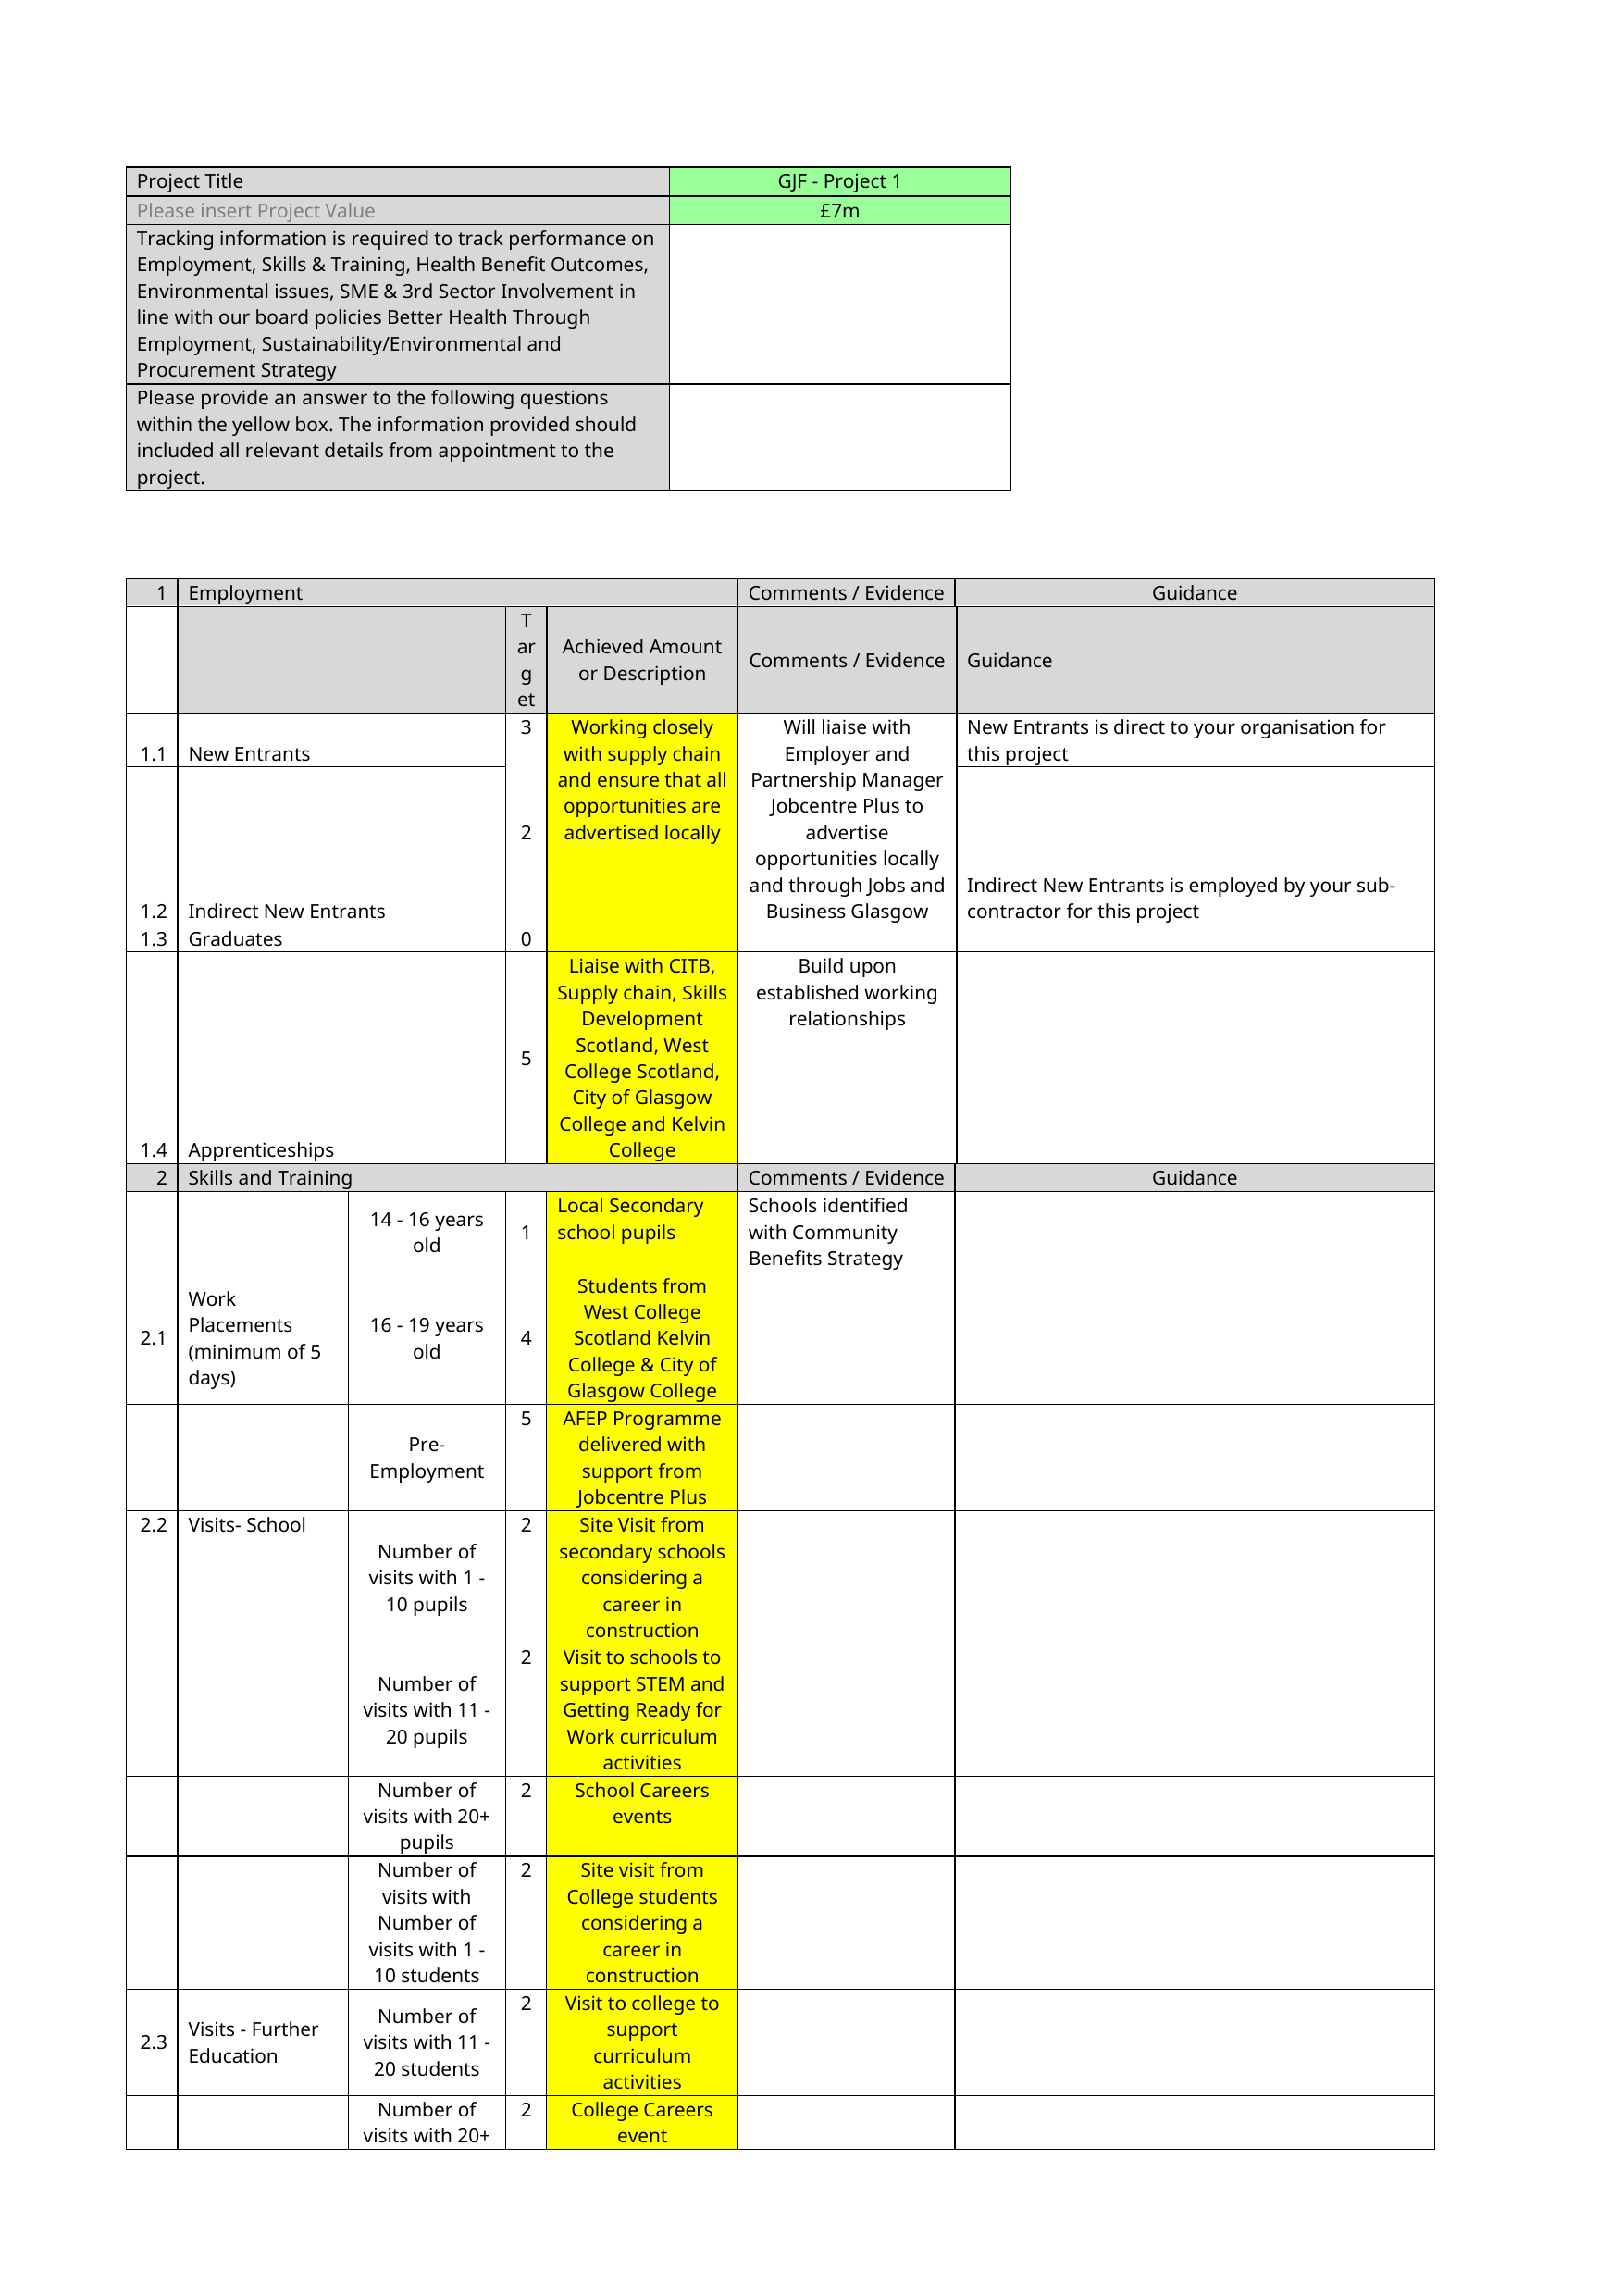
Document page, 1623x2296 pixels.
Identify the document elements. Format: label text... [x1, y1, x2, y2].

table_cell 2 [506, 1644, 546, 1776]
table_cell [127, 607, 177, 713]
table_cell New Entrants [179, 714, 505, 766]
table_cell Comments / Evidence [738, 607, 956, 713]
table_cell 2 [506, 1777, 546, 1855]
table_cell Site visit from College students considering a career in construction [547, 1857, 737, 1989]
table_cell 14 - 16 years old [349, 1192, 505, 1272]
table_cell [738, 1777, 954, 1855]
table_cell 16 - 19 years old [349, 1272, 505, 1404]
table_cell [956, 1405, 1434, 1510]
table_cell Visit to college to support curriculum activities [547, 1990, 737, 2095]
table_cell 2 [506, 1990, 546, 2095]
table_cell Comments / Evidence [738, 1164, 954, 1191]
table_cell 0 [506, 925, 546, 951]
table_cell Achieved Amount or Description [548, 607, 737, 713]
table_cell [958, 952, 1434, 1163]
table_cell Visit to schools to support STEM and Getting Ready for Work curriculum activities [547, 1644, 737, 1776]
table_cell [179, 1405, 348, 1510]
table_cell 1.2 [127, 767, 177, 925]
table_cell [958, 925, 1434, 951]
table_cell Please insert Project Value [127, 197, 669, 224]
table_cell [127, 1777, 177, 1855]
table_cell Apprenticeships [179, 952, 505, 1163]
table_cell Local Secondary school pupils [547, 1192, 737, 1272]
table_cell Pre-Employment [349, 1405, 505, 1510]
table_cell [127, 1857, 177, 1989]
table_cell [956, 1777, 1434, 1855]
table_header GJF - Project 1 [670, 168, 1010, 195]
table_cell New Entrants is direct to your organisation for this project [958, 714, 1434, 766]
table_cell [956, 1857, 1434, 1989]
table_cell 1.4 [127, 952, 177, 1163]
table_cell [956, 2096, 1434, 2149]
table_cell Please provide an answer to the following questions within the yellow box. The information provided should included all relevant details from appointment to the project. [127, 385, 669, 490]
table_cell Schools identified with Community Benefits Strategy [738, 1192, 954, 1272]
table_cell [127, 1192, 177, 1272]
table_cell 2 [506, 2096, 546, 2149]
table_cell Visits- School [179, 1511, 348, 1644]
table_cell Number of visits with 1 - 10 pupils [349, 1511, 505, 1644]
table_cell Site Visit from secondary schools considering a career in construction [547, 1511, 737, 1644]
table_cell [738, 1990, 954, 2095]
table_cell [956, 1511, 1434, 1644]
table_cell [670, 224, 1010, 383]
table_cell 2 [506, 1857, 546, 1989]
table_cell [738, 1405, 954, 1510]
table_cell Liaise with CITB, Supply chain, Skills Development Scotland, West College Scotland, City of Glasgow College and Kelvin College [548, 952, 737, 1163]
table_cell [179, 1777, 348, 1855]
table_cell [127, 1405, 177, 1510]
table_cell Guidance [956, 1164, 1434, 1191]
table_cell £7m [670, 195, 1010, 224]
table_header 1 [127, 579, 177, 605]
table_header Employment [179, 579, 737, 605]
table_cell [738, 925, 956, 951]
table_cell 2 [506, 1511, 546, 1644]
table_cell [738, 1644, 954, 1776]
table_cell Work Placements (minimum of 5 days) [179, 1272, 348, 1404]
table_cell [127, 2096, 177, 2149]
table_cell [956, 1192, 1434, 1272]
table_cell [349, 2096, 505, 2149]
table_cell [738, 1272, 954, 1404]
table_cell 2.1 [127, 1272, 177, 1404]
table_cell Skills and Training [179, 1164, 737, 1191]
table_cell 2 [127, 1164, 177, 1191]
table_cell Students from West College Scotland Kelvin College & City of Glasgow College [547, 1272, 737, 1404]
table_header Project Title [127, 168, 669, 195]
table_cell 5 [506, 952, 546, 1163]
table_cell [738, 1857, 954, 1989]
table_cell [179, 1857, 348, 1989]
table_cell [179, 1192, 348, 1272]
table_cell Number of visits with Number of visits with 1 - 10 students [349, 1857, 505, 1989]
table_cell Number of visits with 11 - 20 students [349, 1990, 505, 2095]
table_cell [547, 2096, 737, 2149]
table_header Guidance [956, 579, 1434, 605]
table_cell 5 [506, 1405, 546, 1510]
table_cell [956, 1990, 1434, 2095]
table_cell [179, 1644, 348, 1776]
table_cell Graduates [179, 925, 505, 951]
table_cell Guidance [958, 607, 1434, 713]
table_cell 1.3 [127, 925, 177, 951]
table_cell School Careers events [547, 1777, 737, 1855]
table_cell AFEP Programme delivered with support from Jobcentre Plus [547, 1405, 737, 1510]
table_cell Target [506, 607, 546, 713]
table_cell 3 2 [506, 714, 546, 925]
table_cell [548, 925, 737, 951]
table_cell 2.2 [127, 1511, 177, 1644]
table_cell [670, 383, 1010, 490]
table_cell [179, 2096, 348, 2149]
table_cell Tracking information is required to track performance on Employment, Skills & Training, Health Benefit Outcomes, Environmental issues, SME & 3rd Sector Involvement in line with our board policies Better Health Through Employment, Sustainability/Environmental and Procurement Strategy [127, 225, 669, 383]
table_cell Working closely with supply chain and ensure that all opportunities are advertised locally [548, 714, 737, 925]
table_header Comments / Evidence [738, 579, 954, 605]
table_cell Build upon established working relationships [738, 952, 956, 1163]
table_cell [738, 2096, 954, 2149]
table_cell 4 [506, 1272, 546, 1404]
table_cell Number of visits with 20+ pupils [349, 1777, 505, 1855]
table_cell Indirect New Entrants is employed by your sub-contractor for this project [958, 767, 1434, 925]
table_cell Indirect New Entrants [179, 767, 505, 925]
table_cell [179, 607, 505, 713]
table_cell [738, 1511, 954, 1644]
table_cell Number of visits with 11 - 20 pupils [349, 1644, 505, 1776]
table_cell 2.3 [127, 1990, 177, 2095]
table_cell Will liaise with Employer and Partnership Manager Jobcentre Plus to advertise opportunities locally and through Jobs and Business Glasgow [738, 714, 956, 925]
table_cell 1 [506, 1192, 546, 1272]
table_cell [956, 1644, 1434, 1776]
table_cell 1.1 [127, 714, 177, 766]
table_cell Visits - Further Education [179, 1990, 348, 2095]
table_cell [956, 1272, 1434, 1404]
table_cell [127, 1644, 177, 1776]
